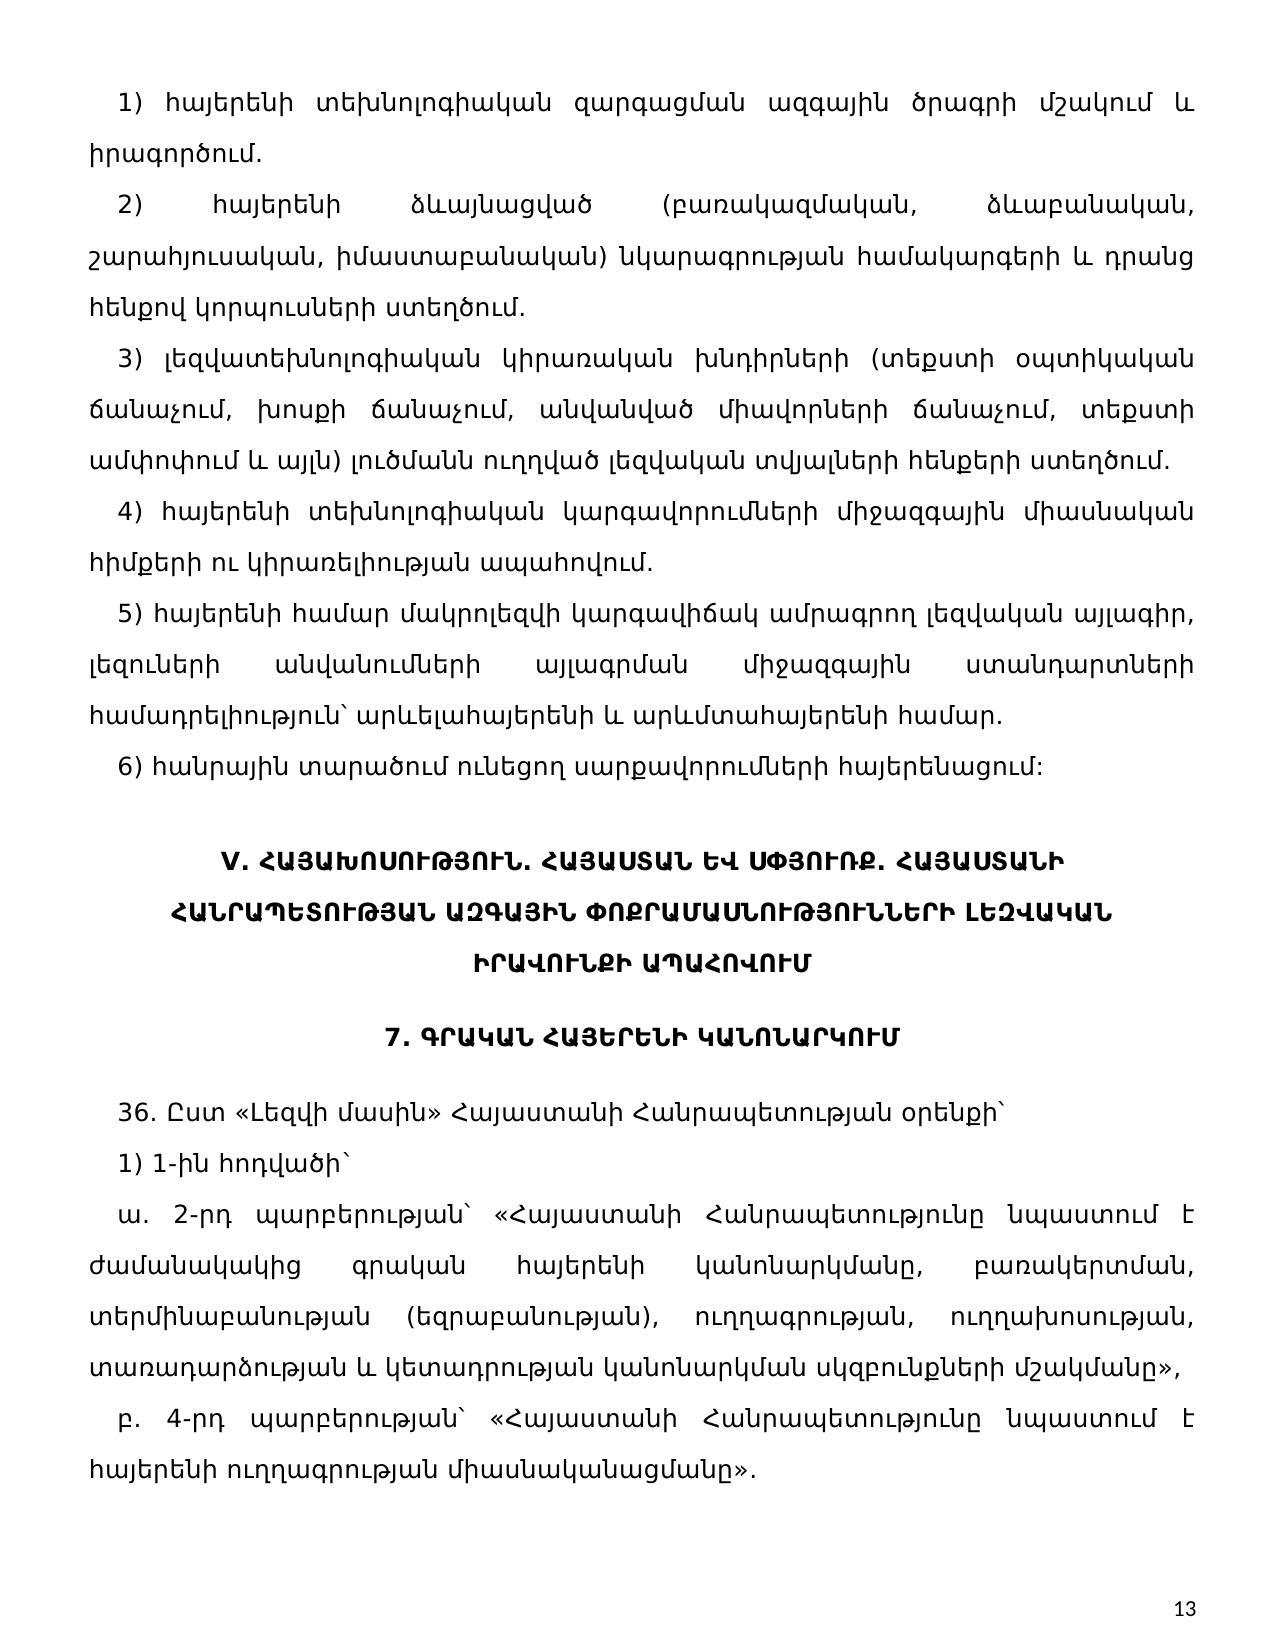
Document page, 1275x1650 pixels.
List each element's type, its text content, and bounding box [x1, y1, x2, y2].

text ա. 2-րդ պարբերության՝ «Հայաստանի Հանրապետությունը նպաստում է ժամանակակից գրական հայերենի կանոնարկմանը, բառակերտման, տերմինաբանության (եզրաբանության), ուղղագրության, ուղղախոսության, տառադարձության և կետադրության կանոնարկման սկզբունքների մշակմանը», [89, 1200, 1196, 1387]
text բ. 4-րդ պարբերության՝ «Հայաստանի Հանրապետությունը նպաստում է հայերենի ուղղագրության միասնականացմանը». [89, 1404, 1196, 1489]
text 4) հայերենի տեխնոլոգիական կարգավորումների միջազգային միասնական հիմքերի ու կիրառելիության ապահովում. [89, 497, 1196, 582]
text 6) հանրային տարածում ունեցող սարքավորումների հայերենացում: [89, 752, 1196, 786]
text 2) հայերենի ձևայնացված (բառակազմական, ձևաբանական, շարահյուսական, իմաստաբանական) նկարագրության համակարգերի և դրանց հենքով կորպուսների ստեղծում. [89, 191, 1196, 327]
text 3) լեզվատեխնոլոգիական կիրառական խնդիրների (տեքստի օպտիկական ճանաչում, խոսքի ճանաչում, անվանված միավորների ճանաչում, տեքստի ամփոփում և այլն) լուծմանն ուղղված լեզվական տվյալների հենքերի ստեղծում. [89, 344, 1196, 480]
text 5) հայերենի համար մակրոլեզվի կարգավիճակ ամրագրող լեզվական այլագիր, լեզուների անվանումների այլագրման միջազգային ստանդարտների համադրելիություն՝ արևելահայերենի և արևմտահայերենի համար. [89, 599, 1196, 735]
text 1) հայերենի տեխնոլոգիական զարգացման ազգային ծրագրի մշակում և իրագործում. [89, 89, 1196, 174]
text V. ՀԱՅԱԽՈՍՈՒԹՅՈՒՆ. ՀԱՅԱՍՏԱՆ ԵՎ ՍՓՅՈՒՌՔ. ՀԱՅԱՍՏԱՆԻ ՀԱՆՐԱՊԵՏՈՒԹՅԱՆ ԱԶԳԱՅԻՆ ՓՈՔՐԱՄԱՍՆՈՒԹՅՈՒՆՆԵՐԻ ԼԵԶՎԱԿԱՆ ԻՐԱՎՈՒՆՔԻ ԱՊԱՀՈՎՈՒՄ [89, 847, 1196, 983]
text 36. Ըստ «Լեզվի մասին» Հայաստանի Հանրապետության օրենքի՝ [89, 1098, 1196, 1132]
text 7. Գրական հայերենի կանոնարկՈՒՄ [89, 1023, 1196, 1057]
text 1) 1-ին հոդվածի` [89, 1149, 1196, 1183]
